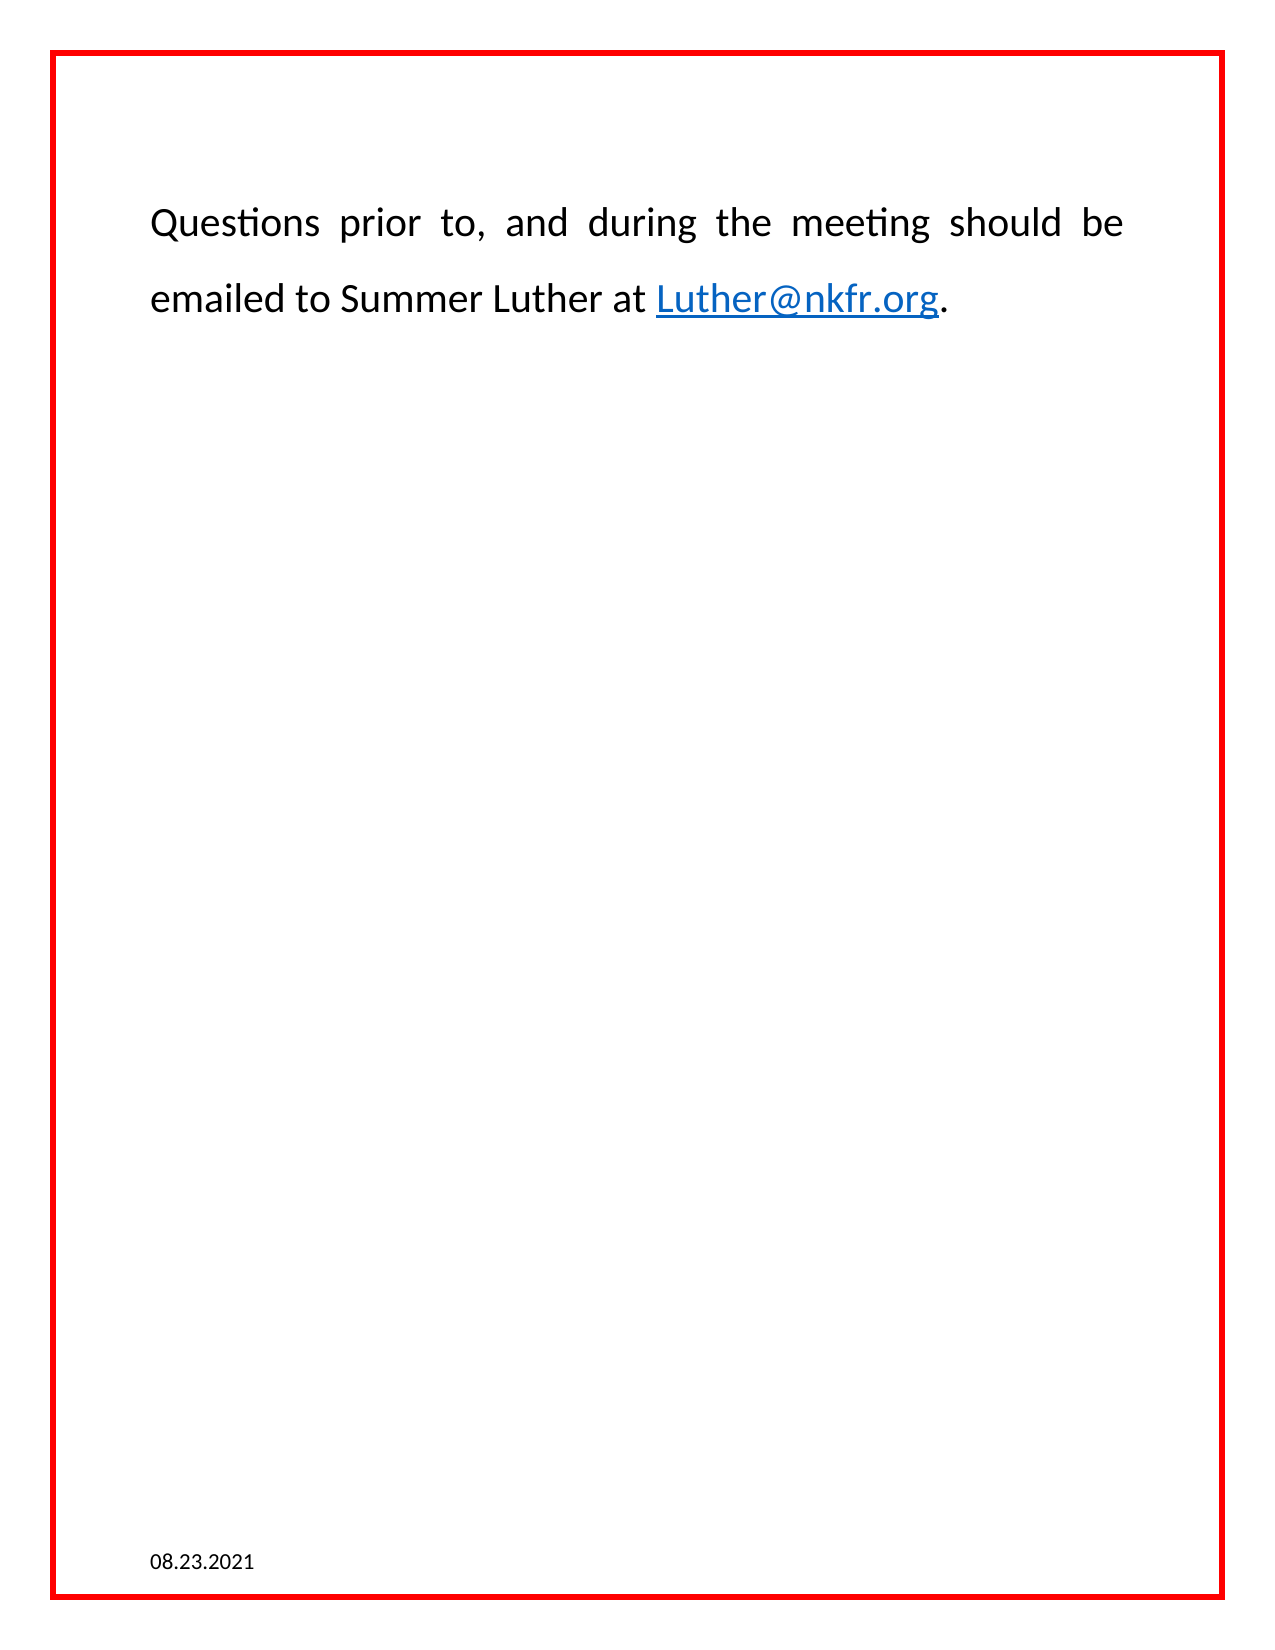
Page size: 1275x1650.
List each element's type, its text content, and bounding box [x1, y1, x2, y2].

text Questions prior to, and during the meeting should be emailed to Summer Luther at Luther@nkfr.org. [150, 196, 1125, 323]
